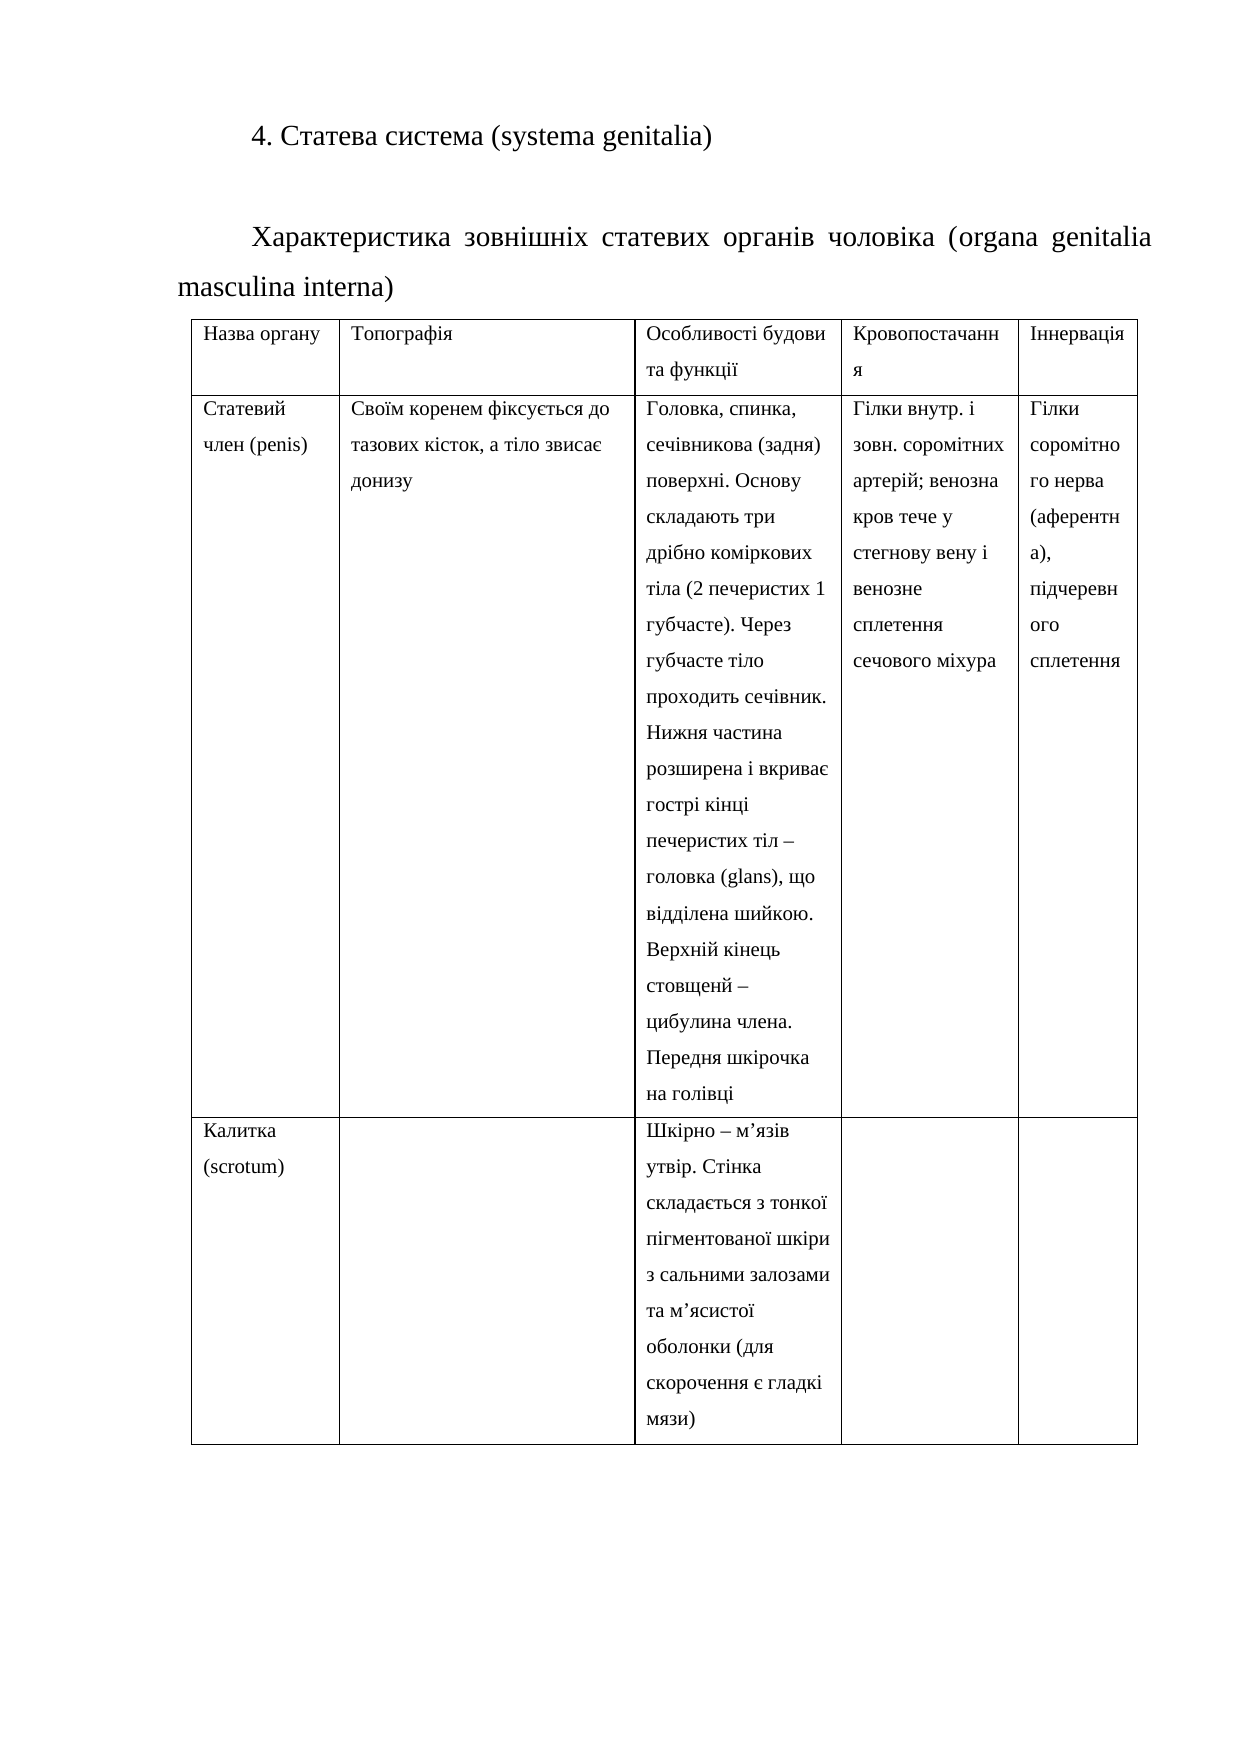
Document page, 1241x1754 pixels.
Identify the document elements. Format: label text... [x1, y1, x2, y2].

table_cell [340, 1118, 634, 1444]
table_cell Головка, спинка, сечівникова (задня) поверхні. Основу складають три дрібно коміркових тіла (2 печеристих 1 губчасте). Через губчасте тіло проходить сечівник. Нижня частина розширена і вкриває гострі кінці печеристих тіл – головка (glans), що відділена шийкою. Верхній кінець стовщенй – цибулина члена. Передня шкірочка на голівці [636, 396, 841, 1117]
text Характеристика зовнішніх статевих органів чоловіка (organa genitalia masculina interna) [177, 219, 1152, 303]
table_header Особливості будови та функції [636, 320, 841, 395]
table_cell Гілки внутр. і зовн. соромітних артерій; венозна кров тече у стегнову вену і венозне сплетення сечового міхура [842, 396, 1018, 1117]
table_header Кровопостачання [842, 320, 1018, 395]
table_header Топографія [340, 320, 634, 395]
table_cell [842, 1118, 1018, 1444]
table_cell Статевий член (penis) [192, 396, 339, 1117]
text 4. Статева система (systema genitalia) [177, 118, 1152, 152]
table_cell Своїм коренем фіксується до тазових кісток, а тіло звисає донизу [340, 396, 634, 1117]
table_cell Калитка (scrotum) [192, 1118, 339, 1444]
table_header Назва органу [192, 320, 339, 395]
table_cell Шкірно – м’язів утвір. Стінка складається з тонкої пігментованої шкіри з сальними залозами та м’ясистої оболонки (для скорочення є гладкі мязи) [636, 1118, 841, 1444]
table_header Іннервація [1019, 320, 1137, 395]
table_cell Гілки соромітного нерва (аферентна), підчеревного сплетення [1019, 396, 1137, 1117]
table_cell [1019, 1118, 1137, 1444]
